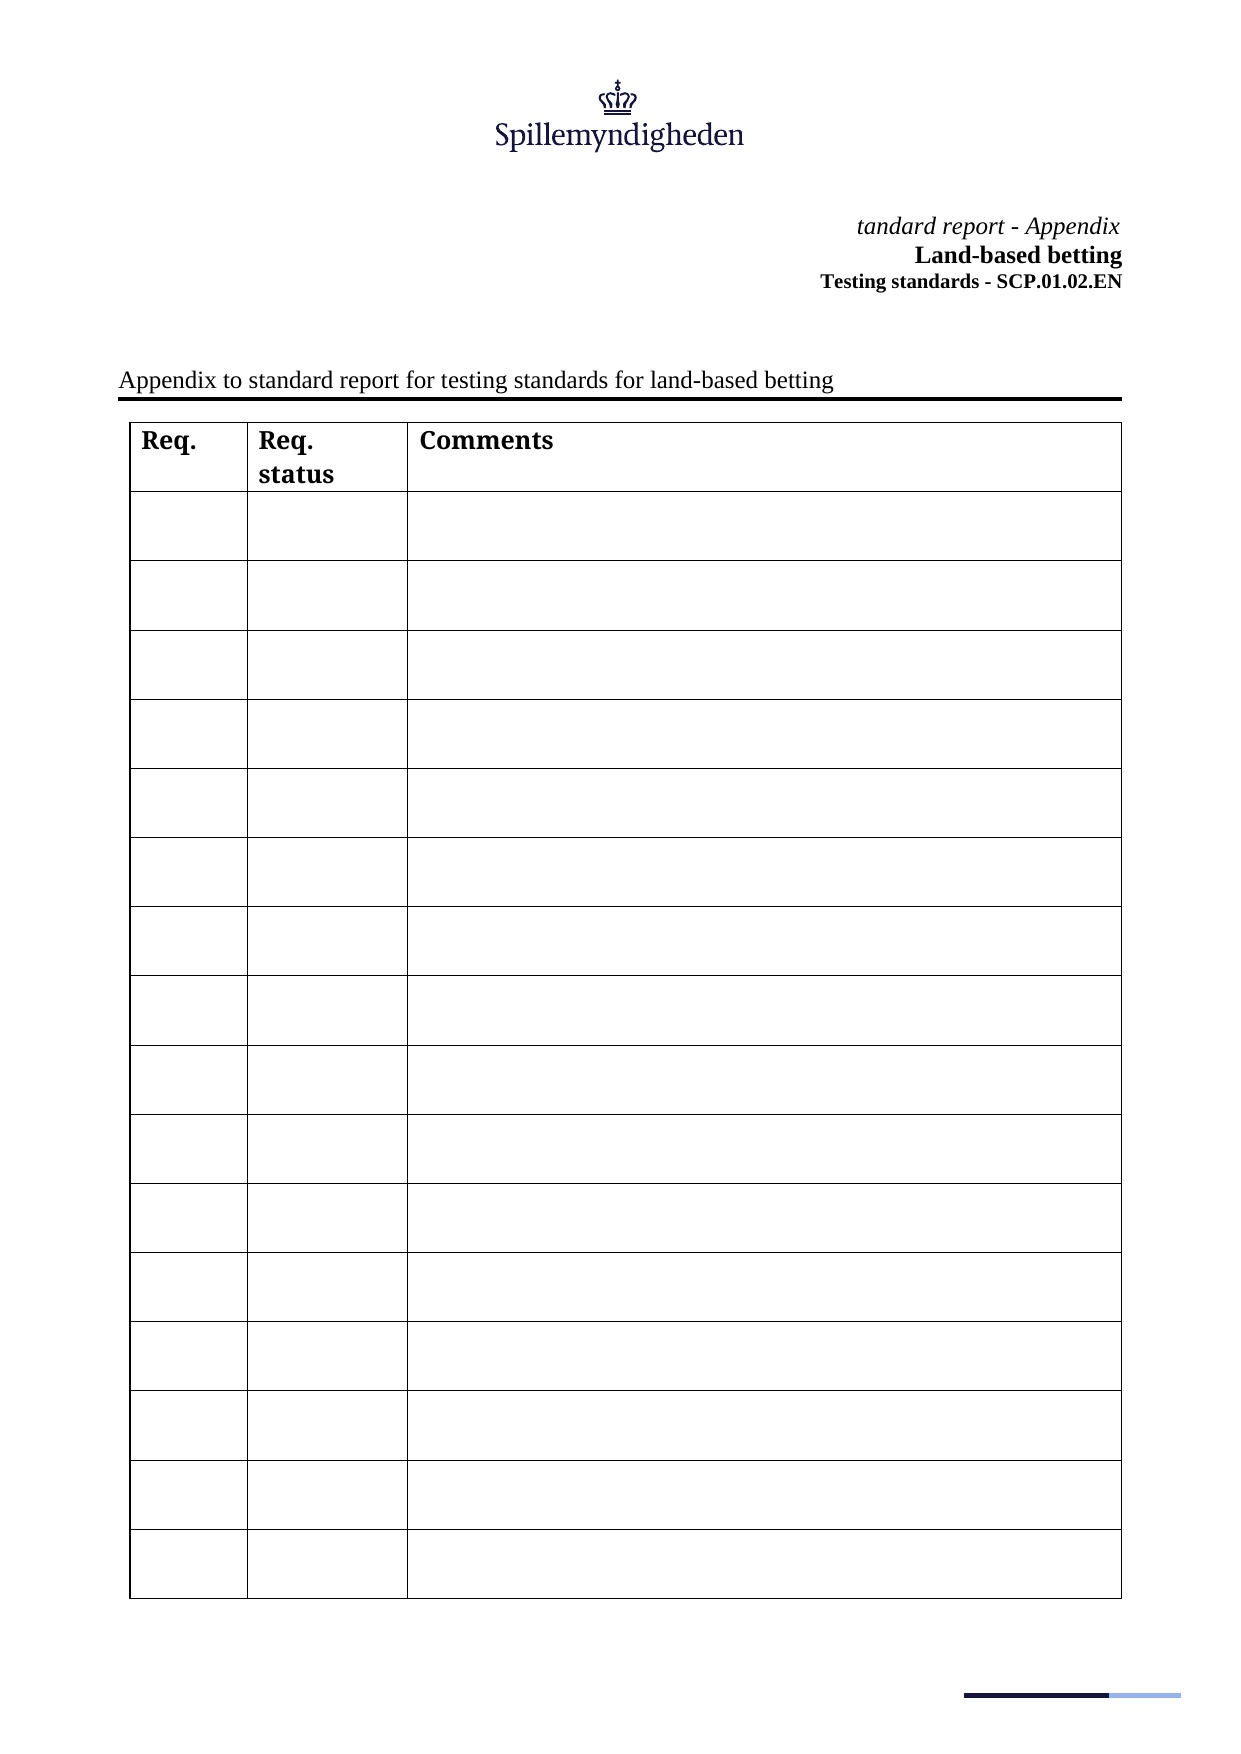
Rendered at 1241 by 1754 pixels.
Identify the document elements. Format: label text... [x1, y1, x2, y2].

table_cell [248, 631, 407, 699]
table_cell [408, 561, 1121, 629]
text Land-based betting [118, 240, 1122, 269]
table_cell [408, 838, 1121, 906]
table_cell [131, 631, 247, 699]
table_cell [131, 1184, 247, 1252]
table_cell [248, 976, 407, 1044]
table_cell [248, 1046, 407, 1114]
table_header Req. [131, 423, 247, 491]
table_cell [408, 1461, 1121, 1529]
table_cell [408, 976, 1121, 1044]
table_cell [408, 1115, 1121, 1183]
table_cell [131, 1391, 247, 1459]
table_cell [248, 1184, 407, 1252]
table_cell [131, 1046, 247, 1114]
table_cell [248, 561, 407, 629]
table_cell [248, 769, 407, 837]
table_cell [248, 1530, 407, 1598]
table_cell [248, 1115, 407, 1183]
table_cell [248, 700, 407, 768]
table_cell [408, 1391, 1121, 1459]
table_cell [408, 769, 1121, 837]
table_cell [408, 1046, 1121, 1114]
text Testing standards - SCP.01.02.EN [118, 269, 1122, 293]
table_cell [248, 1461, 407, 1529]
table_cell [248, 1253, 407, 1321]
table_header Req. status [248, 423, 407, 491]
table_cell [248, 1322, 407, 1390]
text Appendix to standard report for testing standards for land-based betting [118, 366, 1122, 397]
table_cell [408, 1253, 1121, 1321]
table_cell [131, 492, 247, 560]
table_header Comments [408, 423, 1121, 491]
table_cell [131, 1115, 247, 1183]
table_cell [408, 631, 1121, 699]
table_cell [131, 907, 247, 975]
table_cell [131, 700, 247, 768]
table_cell [408, 700, 1121, 768]
table_cell [131, 1461, 247, 1529]
table_cell [248, 838, 407, 906]
table_cell [248, 492, 407, 560]
table_cell [408, 492, 1121, 560]
table_cell [408, 907, 1121, 975]
table_cell [131, 1322, 247, 1390]
table_cell [131, 1253, 247, 1321]
table_cell [131, 976, 247, 1044]
table_cell [408, 1530, 1121, 1598]
table_cell [408, 1184, 1121, 1252]
table_cell [131, 838, 247, 906]
table_cell [131, 1530, 247, 1598]
table_cell [408, 1322, 1121, 1390]
table_cell [131, 561, 247, 629]
table_cell [248, 907, 407, 975]
table_cell [248, 1391, 407, 1459]
text tandard report - Appendix [118, 211, 1122, 240]
table_cell [131, 769, 247, 837]
